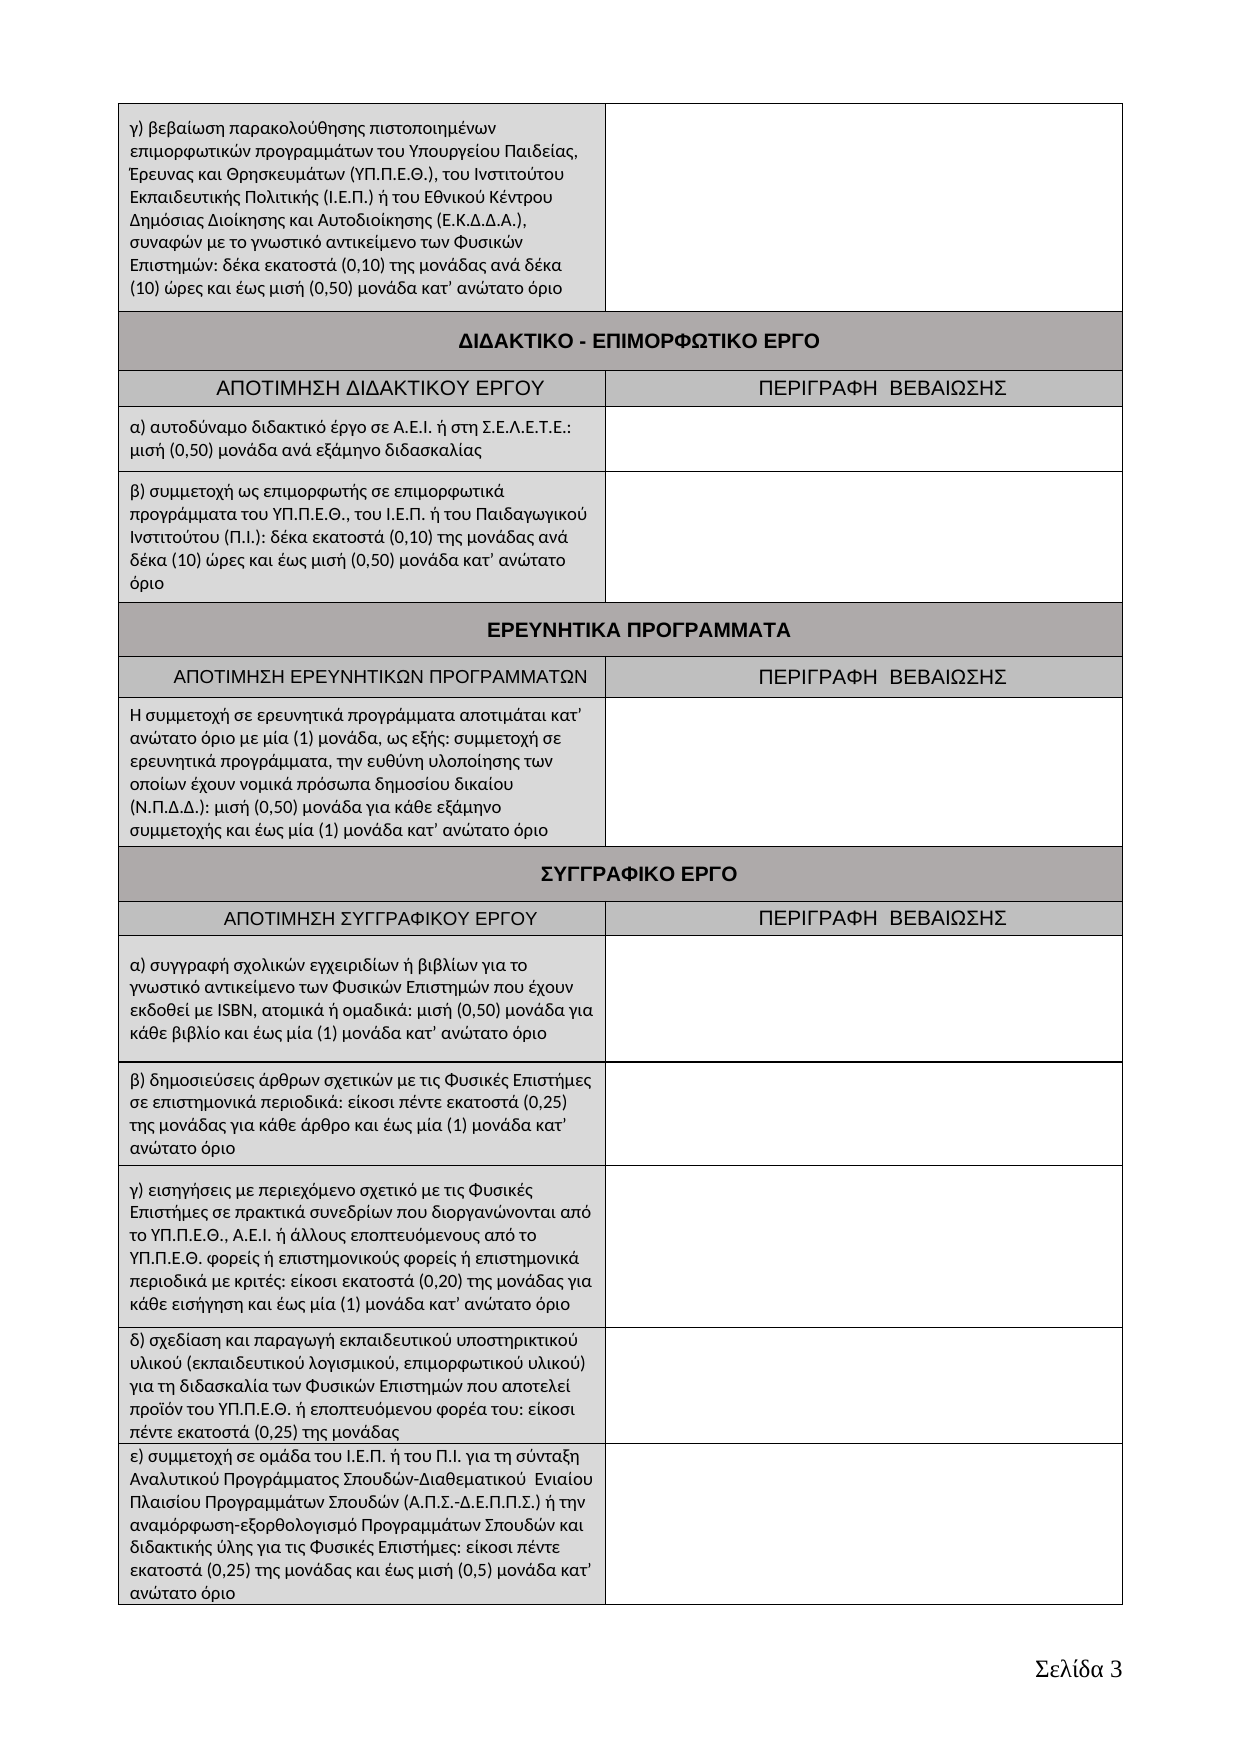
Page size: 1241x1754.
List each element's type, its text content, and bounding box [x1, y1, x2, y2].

table_cell ΔΙΔΑΚΤΙΚΟ - ΕΠΙΜΟΡΦΩΤΙΚΟ ΕΡΓΟ [119, 312, 1122, 370]
table_cell ΠΕΡΙΓΡΑΦΗ ΒΕΒΑΙΩΣΗΣ [606, 657, 1122, 697]
table_cell ΑΠΟΤΙΜΗΣΗ ΔΙΔΑΚΤΙΚΟΥ ΕΡΓΟΥ [119, 371, 605, 406]
table_cell α) αυτοδύναμο διδακτικό έργο σε Α.Ε.Ι. ή στη Σ.Ε.Λ.Ε.Τ.Ε.: μισή (0,50) μονάδα ανά εξάμηνο διδασκαλίας [119, 407, 605, 471]
table_cell ΕΡΕΥΝΗΤΙΚΑ ΠΡΟΓΡΑΜΜΑΤΑ [119, 603, 1122, 656]
table_cell [606, 698, 1122, 846]
table_cell δ) σχεδίαση και παραγωγή εκπαιδευτικού υποστηρικτικού υλικού (εκπαιδευτικού λογισμικού, επιμορφωτικού υλικού) για τη διδασκαλία των Φυσικών Επιστημών που αποτελεί προϊόν του ΥΠ.Π.Ε.Θ. ή εποπτευόμενου φορέα του: είκοσι πέντε εκατοστά (0,25) της μονάδας [119, 1328, 605, 1443]
table_cell [606, 407, 1122, 471]
table_cell [606, 1063, 1122, 1165]
table_cell ΑΠΟΤΙΜΗΣΗ ΕΡΕΥΝΗΤΙΚΩΝ ΠΡΟΓΡΑΜΜΑΤΩΝ [119, 657, 605, 697]
table_cell ΑΠΟΤΙΜΗΣΗ ΣΥΓΓΡΑΦΙΚΟΥ ΕΡΓΟΥ [119, 902, 605, 935]
table_cell β) συμμετοχή ως επιμορφωτής σε επιμορφωτικά προγράμματα του ΥΠ.Π.Ε.Θ., του Ι.Ε.Π. ή του Παιδαγωγικού Ινστιτούτου (Π.Ι.): δέκα εκατοστά (0,10) της μονάδας ανά δέκα (10) ώρες και έως μισή (0,50) μονάδα κατ’ ανώτατο όριο [119, 472, 605, 602]
table_cell Η συμμετοχή σε ερευνητικά προγράμματα αποτιμάται κατ’ ανώτατο όριο με μία (1) μονάδα, ως εξής: συμμετοχή σε ερευνητικά προγράμματα, την ευθύνη υλοποίησης των οποίων έχουν νομικά πρόσωπα δημοσίου δικαίου (Ν.Π.Δ.Δ.): μισή (0,50) μονάδα για κάθε εξάμηνο συμμετοχής και έως μία (1) μονάδα κατ’ ανώτατο όριο [119, 698, 605, 846]
table_cell [606, 1166, 1122, 1327]
table_cell γ) βεβαίωση παρακολούθησης πιστοποιημένων επιμορφωτικών προγραμμάτων του Υπουργείου Παιδείας, Έρευνας και Θρησκευμάτων (ΥΠ.Π.Ε.Θ.), του Ινστιτούτου Εκπαιδευτικής Πολιτικής (Ι.Ε.Π.) ή του Εθνικού Κέντρου Δημόσιας Διοίκησης και Αυτοδιοίκησης (Ε.Κ.Δ.Δ.Α.), συναφών με το γνωστικό αντικείμενο των Φυσικών Επιστημών: δέκα εκατοστά (0,10) της μονάδας ανά δέκα (10) ώρες και έως μισή (0,50) μονάδα κατ’ ανώτατο όριο [119, 104, 605, 311]
table_cell ΠΕΡΙΓΡΑΦΗ ΒΕΒΑΙΩΣΗΣ [606, 902, 1122, 935]
table_cell ε) συμμετοχή σε ομάδα του Ι.Ε.Π. ή του Π.Ι. για τη σύνταξη Αναλυτικού Προγράμματος Σπουδών-Διαθεματικού Ενιαίου Πλαισίου Προγραμμάτων Σπουδών (Α.Π.Σ.-Δ.Ε.Π.Π.Σ.) ή την αναμόρφωση-εξορθολογισμό Προγραμμάτων Σπουδών και διδακτικής ύλης για τις Φυσικές Επιστήμες: είκοσι πέντε εκατοστά (0,25) της μονάδας και έως μισή (0,5) μονάδα κατ’ ανώτατο όριο [119, 1444, 605, 1604]
table_cell [606, 1328, 1122, 1443]
table_cell [606, 1444, 1122, 1604]
table_cell ΣΥΓΓΡΑΦΙΚΟ ΕΡΓΟ [119, 847, 1122, 901]
table_cell [606, 104, 1122, 311]
table_cell [606, 936, 1122, 1061]
table_cell γ) εισηγήσεις με περιεχόμενο σχετικό με τις Φυσικές Επιστήμες σε πρακτικά συνεδρίων που διοργανώνονται από το ΥΠ.Π.Ε.Θ., Α.Ε.Ι. ή άλλους εποπτευόμενους από το ΥΠ.Π.Ε.Θ. φορείς ή επιστημονικούς φορείς ή επιστημονικά περιοδικά με κριτές: είκοσι εκατοστά (0,20) της μονάδας για κάθε εισήγηση και έως μία (1) μονάδα κατ’ ανώτατο όριο [119, 1166, 605, 1327]
table_cell β) δημοσιεύσεις άρθρων σχετικών με τις Φυσικές Επιστήμες σε επιστημονικά περιοδικά: είκοσι πέντε εκατοστά (0,25) της μονάδας για κάθε άρθρο και έως μία (1) μονάδα κατ’ ανώτατο όριο [119, 1063, 605, 1165]
table_cell [606, 472, 1122, 602]
table_cell ΠΕΡΙΓΡΑΦΗ ΒΕΒΑΙΩΣΗΣ [606, 371, 1122, 406]
table_cell α) συγγραφή σχολικών εγχειριδίων ή βιβλίων για το γνωστικό αντικείμενο των Φυσικών Επιστημών που έχουν εκδοθεί με ISBN, ατομικά ή ομαδικά: μισή (0,50) μονάδα για κάθε βιβλίο και έως μία (1) μονάδα κατ’ ανώτατο όριο [119, 936, 605, 1061]
